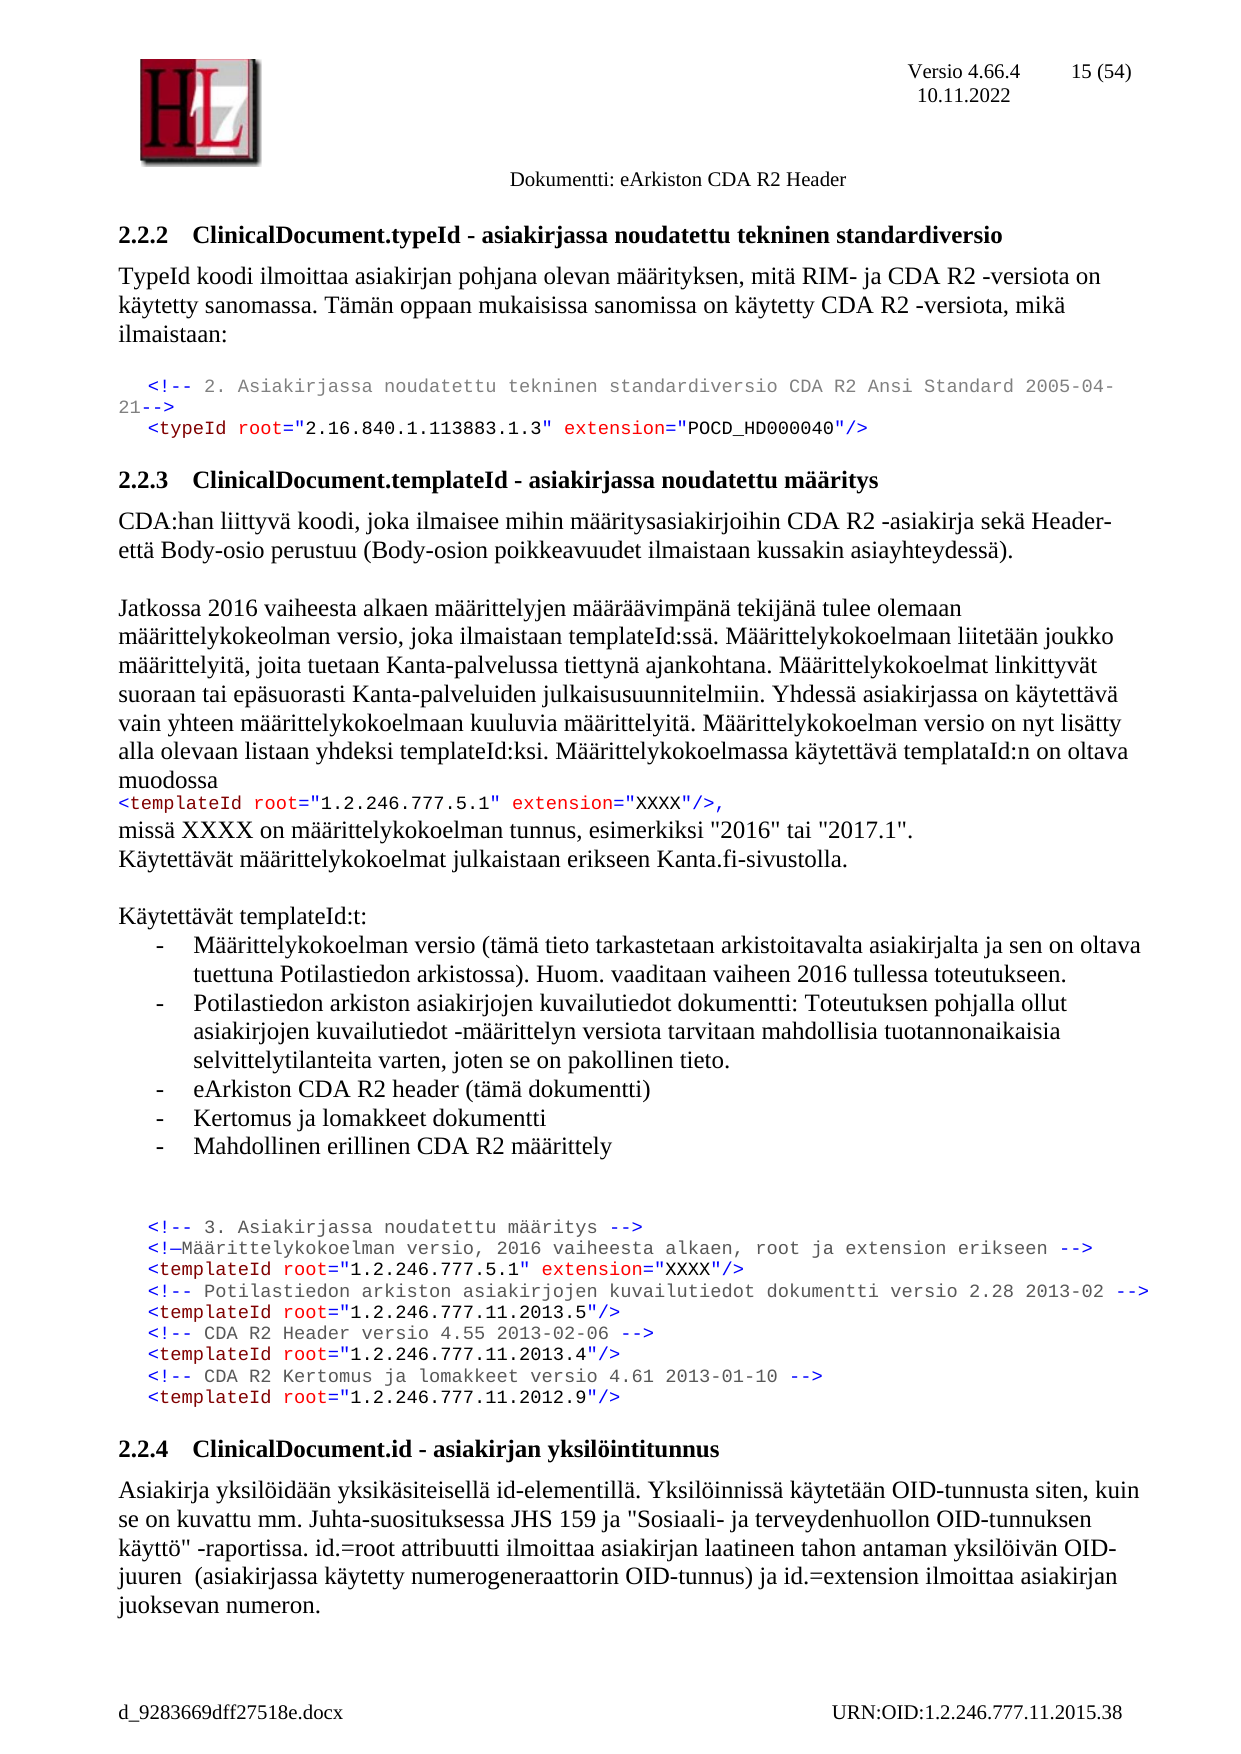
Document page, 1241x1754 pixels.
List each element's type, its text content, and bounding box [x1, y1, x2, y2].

text <templateId root="1.2.246.777.5.1" extension="XXXX"/>, [118, 794, 1152, 815]
list Mahdollinen erillinen CDA R2 määrittely [156, 1131, 1152, 1160]
text <!-- CDA R2 Header versio 4.55 2013-02-06 --> [118, 1324, 1152, 1345]
text <templateId root="1.2.246.777.11.2013.4"/> [118, 1345, 1152, 1366]
text Asiakirja yksilöidään yksikäsiteisellä id-elementillä. Yksilöinnissä käytetään OID-tunnusta siten, kuin se on kuvattu mm. Juhta-suosituksessa JHS 159 ja "Sosiaali- ja terveydenhuollon OID-tunnuksen käyttö" -raportissa. id.=root attribuutti ilmoittaa asiakirjan laatineen tahon antaman yksilöivän OID-juuren (asiakirjassa käytetty numerogeneraattorin OID-tunnus) ja id.=extension ilmoittaa asiakirjan juoksevan numeron. [118, 1475, 1152, 1619]
text <!-- Potilastiedon arkiston asiakirjojen kuvailutiedot dokumentti versio 2.28 2013-02 --> [118, 1281, 1152, 1303]
list eArkiston CDA R2 header (tämä dokumentti) [156, 1074, 1152, 1103]
text <!-- CDA R2 Kertomus ja lomakkeet versio 4.61 2013-01-10 --> [118, 1366, 1152, 1388]
subtitle ClinicalDocument.typeId - asiakirjassa noudatettu tekninen standardiversio [118, 220, 1152, 249]
text <templateId root="1.2.246.777.5.1" extension="XXXX"/> [118, 1260, 1152, 1281]
text Jatkossa 2016 vaiheesta alkaen määrittelyjen määräävimpänä tekijänä tulee olemaan määrittelykokeolman versio, joka ilmaistaan templateId:ssä. Määrittelykokoelmaan liitetään joukko määrittelyitä, joita tuetaan Kanta-palvelussa tiettynä ajankohtana. Määrittelykokoelmat linkittyvät suoraan tai epäsuorasti Kanta-palveluiden julkaisusuunnitelmiin. Yhdessä asiakirjassa on käytettävä vain yhteen määrittelykokoelmaan kuuluvia määrittelyitä. Määrittelykokoelman versio on nyt lisätty alla olevaan listaan yhdeksi templateId:ksi. Määrittelykokoelmassa käytettävä templataId:n on oltava muodossa [118, 593, 1152, 794]
subtitle ClinicalDocument.templateId - asiakirjassa noudatettu määritys [118, 465, 1152, 494]
text <!-- 2. Asiakirjassa noudatettu tekninen standardiversio CDA R2 Ansi Standard 2005-04-21--> [118, 376, 1152, 419]
text missä XXXX on määrittelykokoelman tunnus, esimerkiksi "2016" tai "2017.1". Käytettävät määrittelykokoelmat julkaistaan erikseen Kanta.fi-sivustolla. [118, 815, 1152, 873]
text CDA:han liittyvä koodi, joka ilmaisee mihin määritysasiakirjoihin CDA R2 -asiakirja sekä Header- että Body-osio perustuu (Body-osion poikkeavuudet ilmaistaan kussakin asiayhteydessä). [118, 506, 1152, 564]
list Potilastiedon arkiston asiakirjojen kuvailutiedot dokumentti: Toteutuksen pohjalla ollut asiakirjojen kuvailutiedot -määrittelyn versiota tarvitaan mahdollisia tuotannonaikaisia selvittelytilanteita varten, joten se on pakollinen tieto. [156, 988, 1152, 1074]
text <templateId root="1.2.246.777.11.2013.5"/> [118, 1303, 1152, 1324]
text <typeId root="2.16.840.1.113883.1.3" extension="POCD_HD000040"/> [118, 419, 1152, 440]
text <templateId root="1.2.246.777.11.2012.9"/> [118, 1388, 1152, 1409]
text TypeId koodi ilmoittaa asiakirjan pohjana olevan määrityksen, mitä RIM- ja CDA R2 -versiota on käytetty sanomassa. Tämän oppaan mukaisissa sanomissa on käytetty CDA R2 -versiota, mikä ilmaistaan: [118, 261, 1152, 348]
text Käytettävät templateId:t: [118, 901, 1152, 930]
picture [140, 59, 263, 167]
text <!—Määrittelykokoelman versio, 2016 vaiheesta alkaen, root ja extension erikseen --> [118, 1239, 1152, 1260]
subtitle ClinicalDocument.id - asiakirjan yksilöintitunnus [118, 1434, 1152, 1463]
list Kertomus ja lomakkeet dokumentti [156, 1103, 1152, 1131]
text <!-- 3. Asiakirjassa noudatettu määritys --> [118, 1218, 1152, 1239]
list Määrittelykokoelman versio (tämä tieto tarkastetaan arkistoitavalta asiakirjalta ja sen on oltava tuettuna Potilastiedon arkistossa). Huom. vaaditaan vaiheen 2016 tullessa toteutukseen. [156, 930, 1152, 988]
